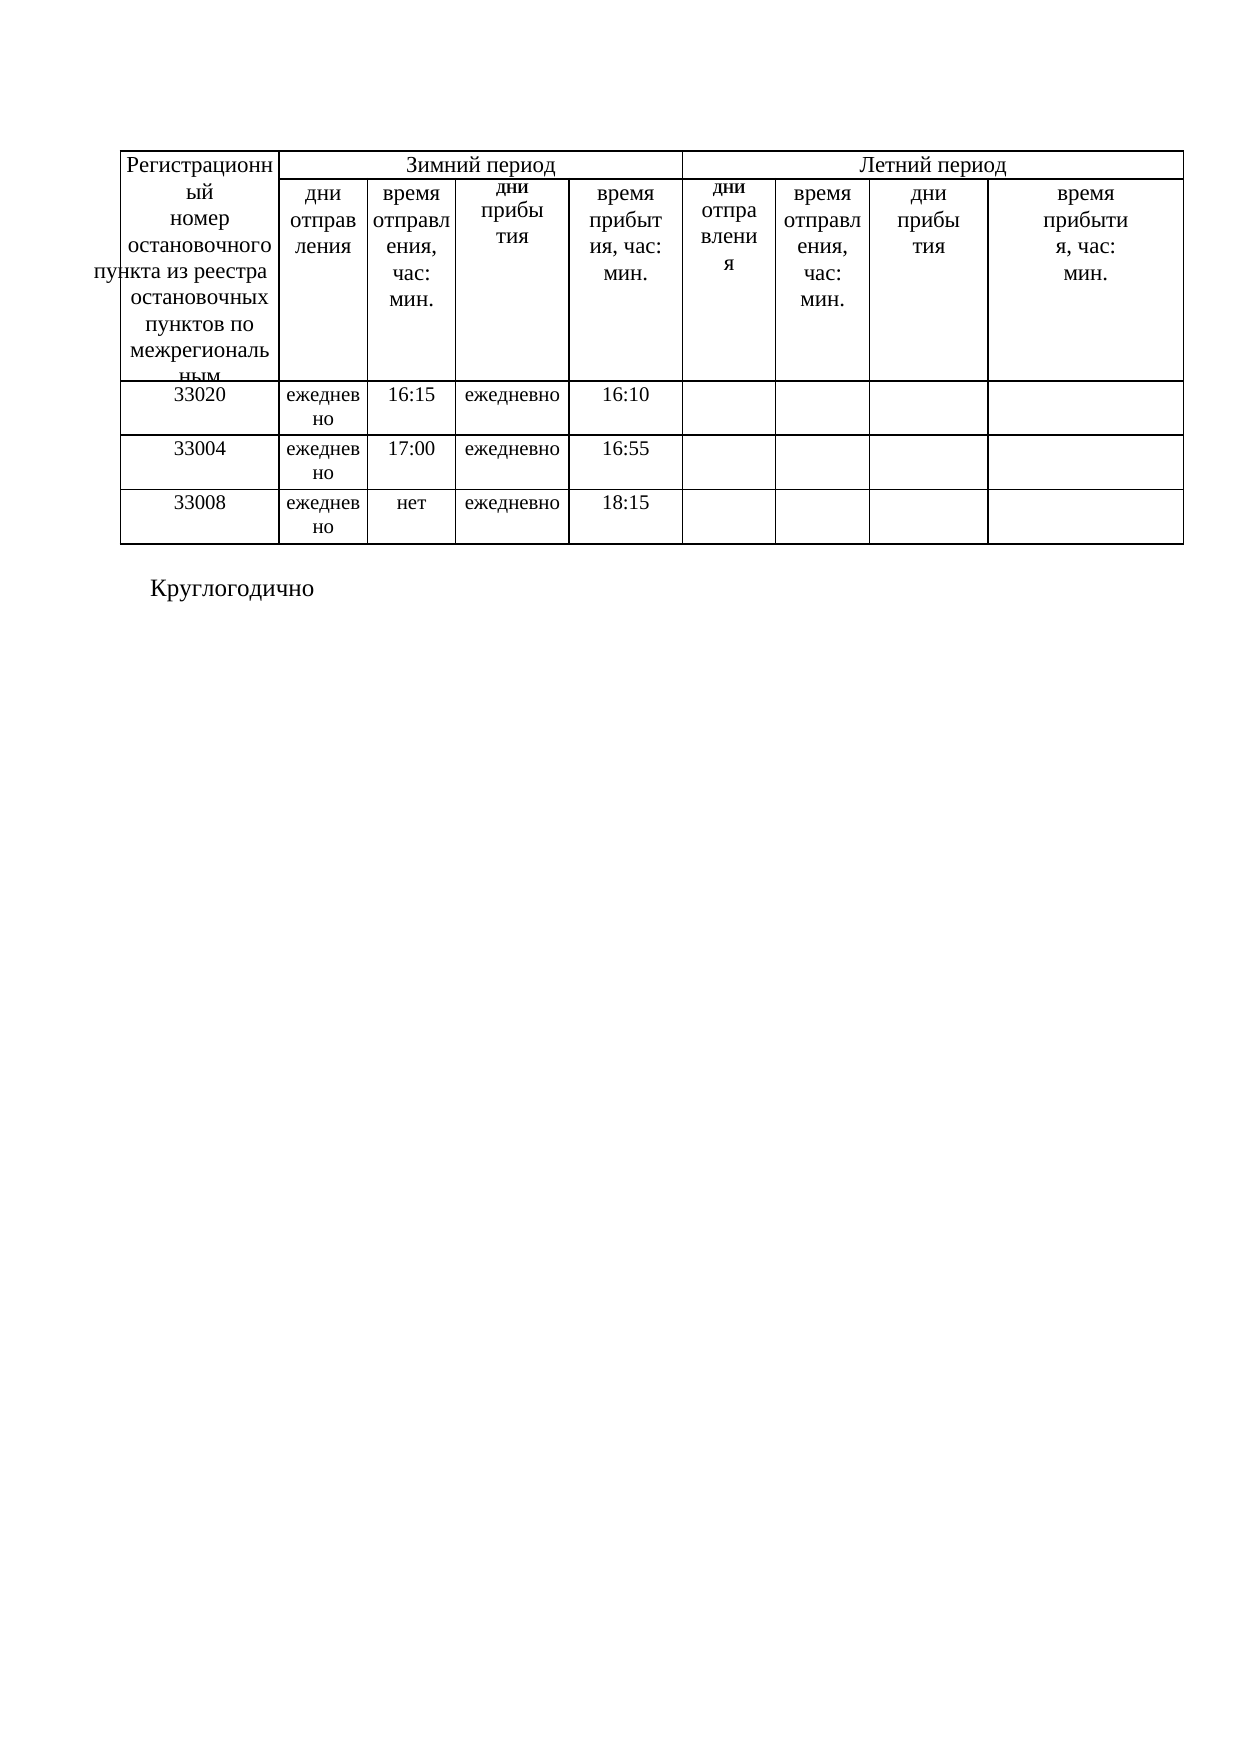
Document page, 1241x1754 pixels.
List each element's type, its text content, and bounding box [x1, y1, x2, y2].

table_cell 33004 [121, 436, 278, 489]
table_cell [989, 382, 1183, 434]
table_cell время отправл ения, час: мин. [368, 180, 455, 380]
table_cell нет [368, 490, 455, 543]
table_cell [870, 490, 987, 543]
table_cell 16:55 [570, 436, 682, 489]
table_cell ежедневно [456, 382, 568, 434]
table_cell 18:15 [570, 490, 682, 543]
table_header Летний период [683, 152, 1183, 178]
table_cell ежедневно [280, 490, 367, 543]
table_cell [989, 436, 1183, 489]
table_cell [683, 490, 775, 543]
table_cell [683, 436, 775, 489]
table_cell ДНИ прибы тия [456, 180, 568, 380]
table_cell дни прибы тия [870, 180, 987, 380]
table_cell 16:15 [368, 382, 455, 434]
table_cell время прибыти я, час: мин. [989, 180, 1183, 380]
table_cell ежедневно [456, 436, 568, 489]
table_cell [870, 436, 987, 489]
table_header Зимний период [280, 152, 682, 178]
table_cell 17:00 [368, 436, 455, 489]
table_cell [776, 490, 869, 543]
table_cell [989, 490, 1183, 543]
text Круглогодично [150, 573, 1090, 602]
table_cell ежедневно [280, 382, 367, 434]
table_cell дни отправ ления [280, 180, 367, 380]
table_cell 33008 [121, 490, 278, 543]
table_cell [776, 382, 869, 434]
table_cell 16:10 [570, 382, 682, 434]
table_cell ежедневно [280, 436, 367, 489]
table_cell [776, 436, 869, 489]
table_cell время отправл ения, час: мин. [776, 180, 869, 380]
table_cell ежедневно [456, 490, 568, 543]
table_cell 33020 [121, 382, 278, 434]
table_cell [683, 382, 775, 434]
table_cell время прибыт ия, час: мин. [570, 180, 682, 380]
table_cell [870, 382, 987, 434]
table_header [121, 152, 278, 380]
table_cell ДНИ отпра влени я [683, 180, 775, 380]
